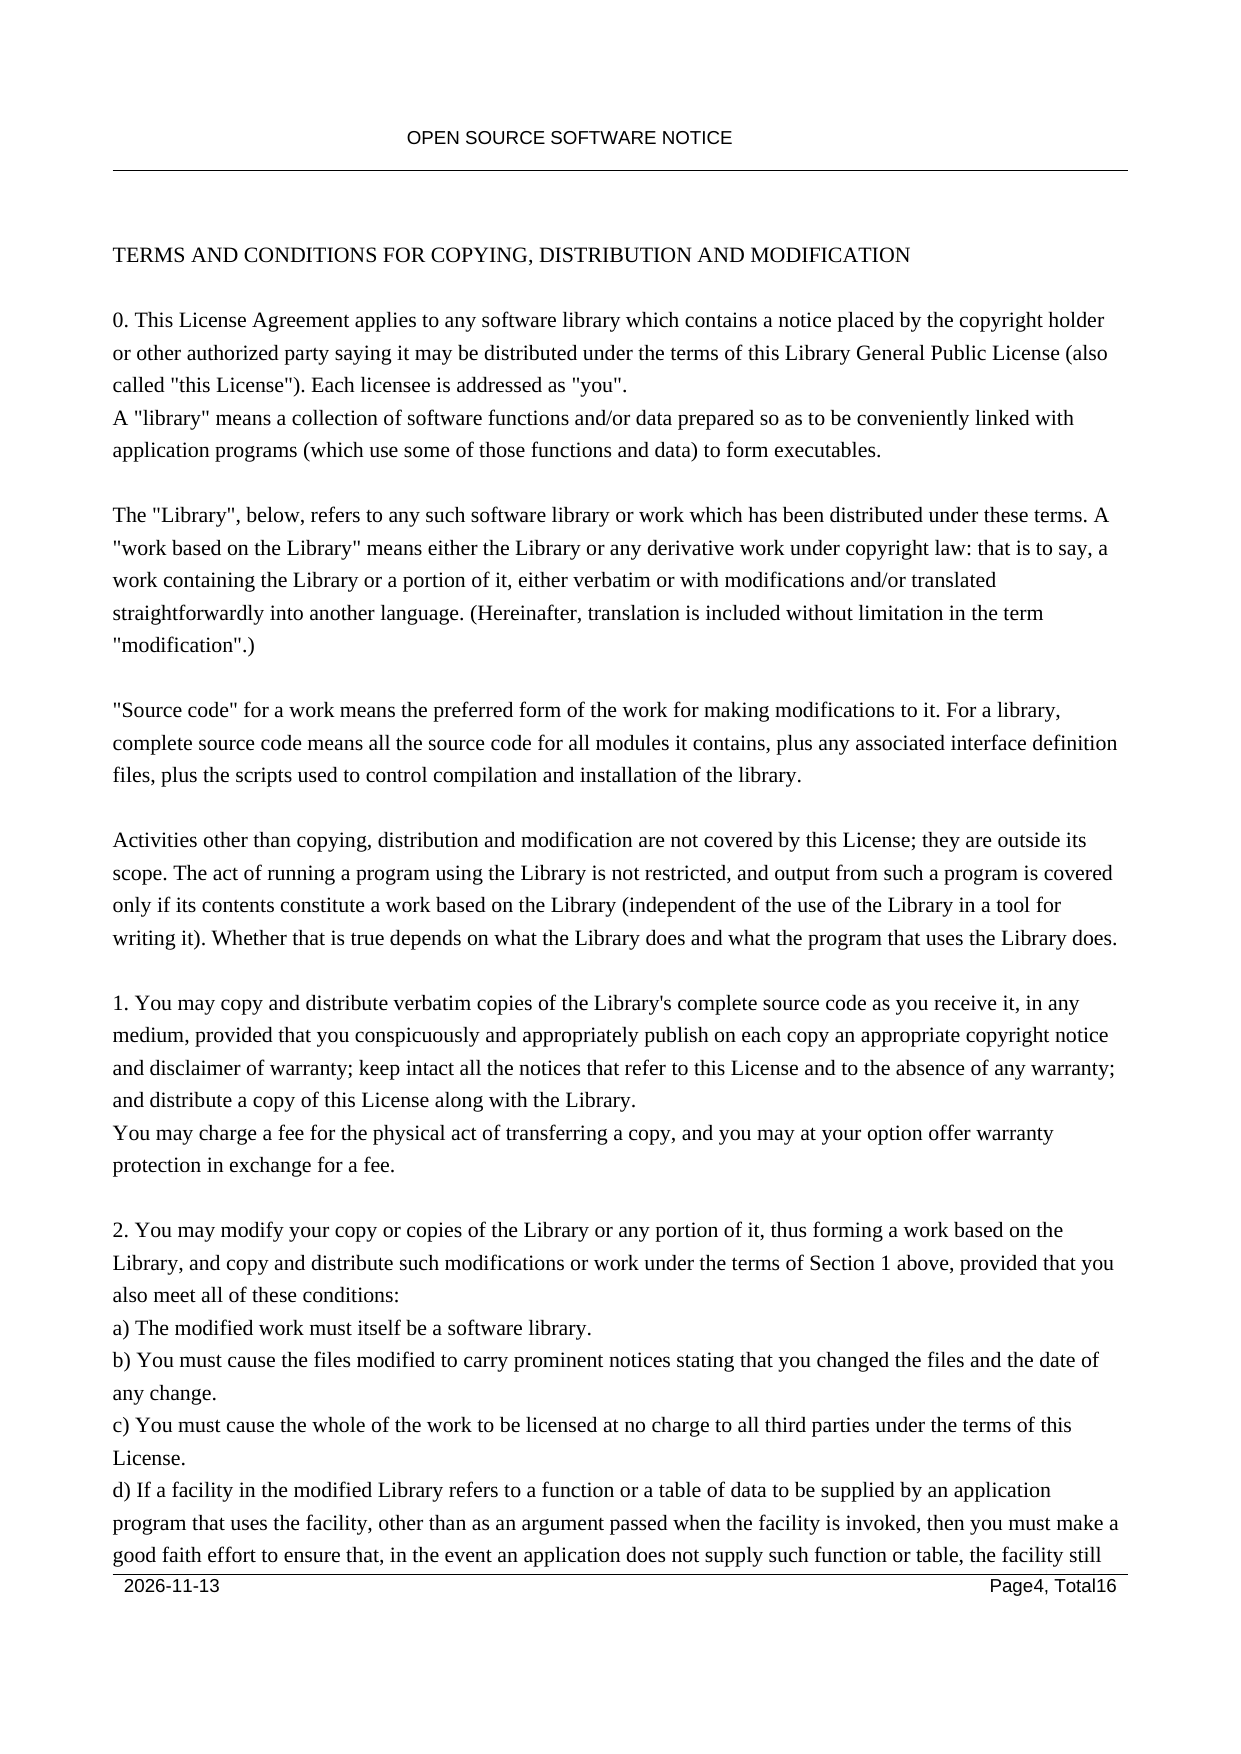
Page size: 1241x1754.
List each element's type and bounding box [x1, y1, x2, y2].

text [112, 206, 1128, 1571]
